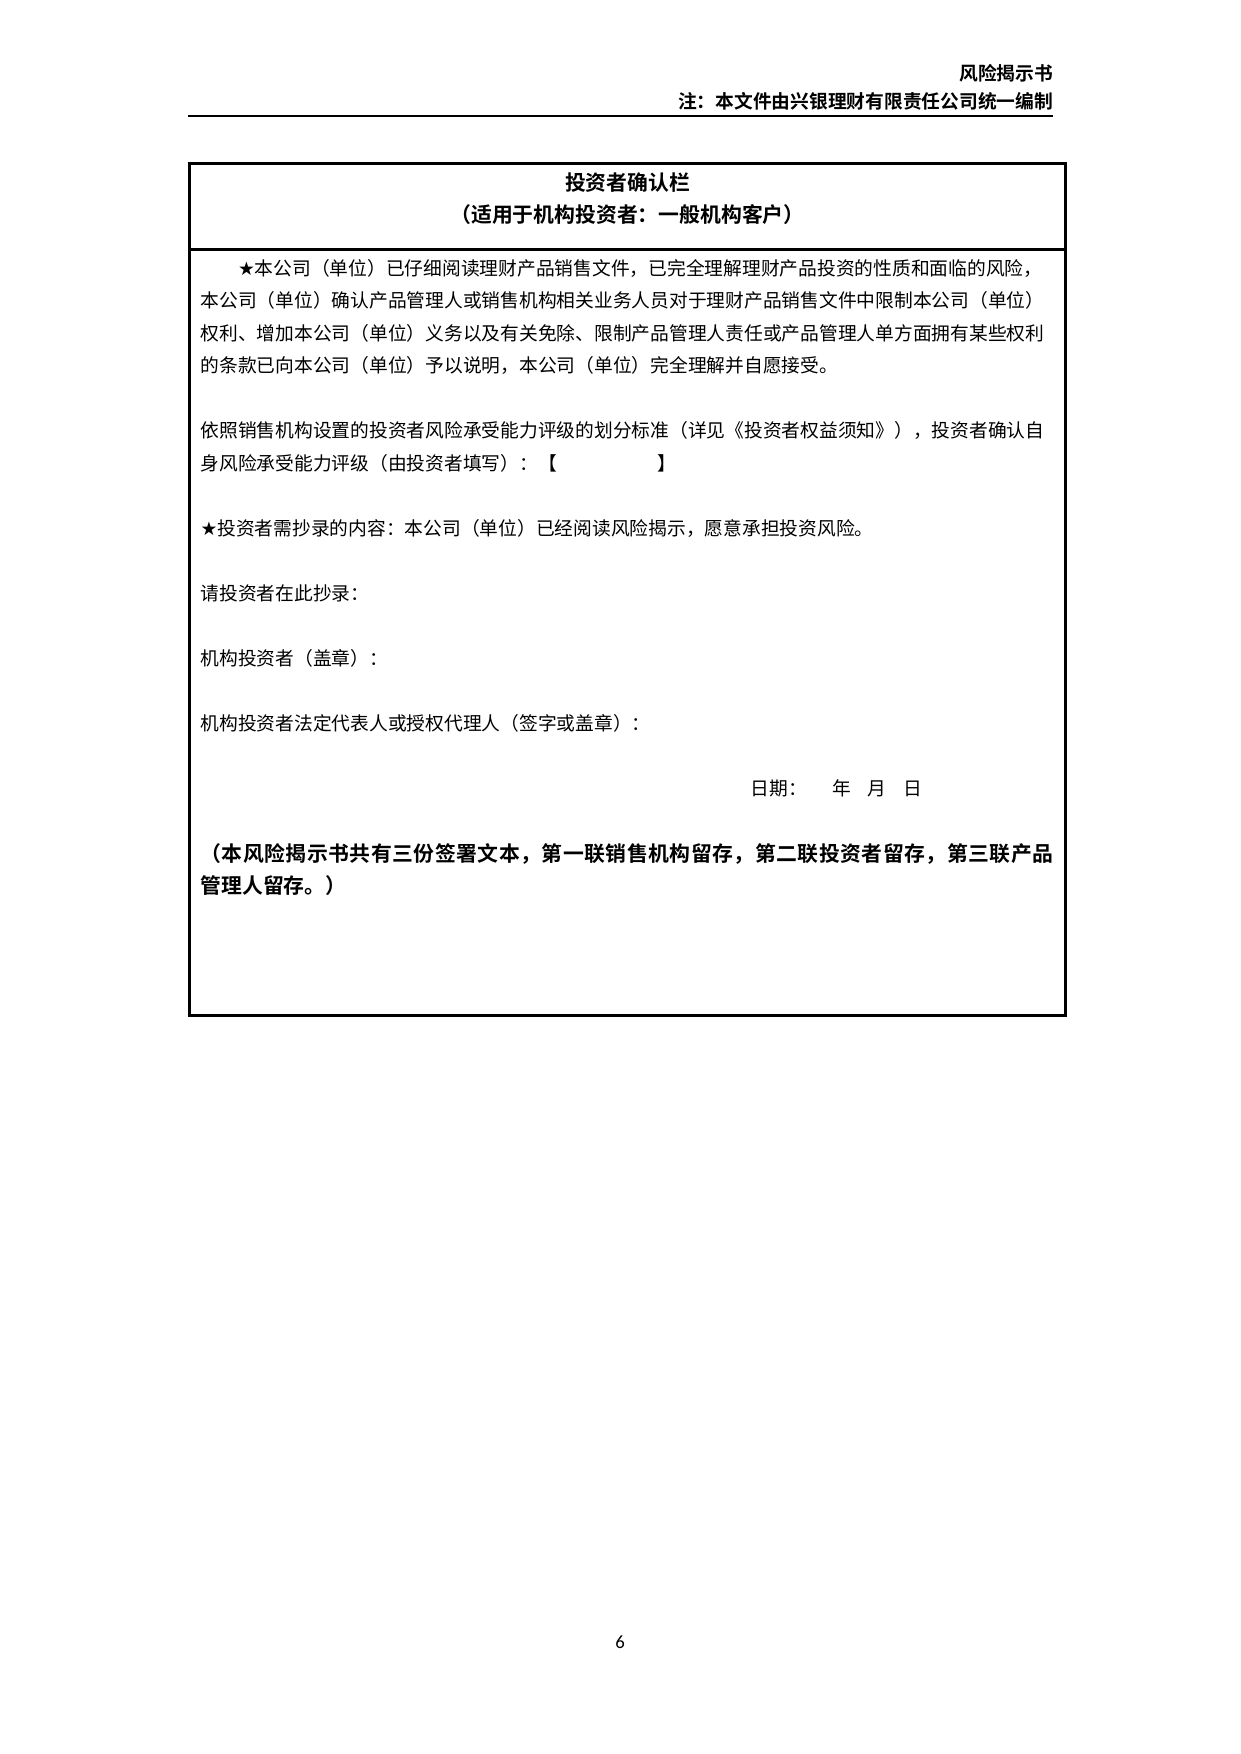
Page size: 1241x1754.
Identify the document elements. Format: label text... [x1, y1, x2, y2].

table_header 投资者确认栏 （适用于机构投资者：一般机构客户） [191, 165, 1064, 248]
table_cell ★本公司（单位）已仔细阅读理财产品销售文件，已完全理解理财产品投资的性质和面临的风险，本公司（单位）确认产品管理人或销售机构相关业务人员对于理财产品销售文件中限制本公司（单位）权利、增加本公司（单位）义务以及有关免除、限制产品管理人责任或产品管理人单方面拥有某些权利的条款已向本公司（单位）予以说明，本公司（单位）完全理解并自愿接受。 依照销售机构设置的投资者风险承受能力评级的划分标准（详见《投资者权益须知》），投资者确认自身风险承受能力评级（由投资者填写）：【 】 ★投资者需抄录的内容：本公司（单位）已经阅读风险揭示，愿意承担投资风险。 请投资者在此抄录： 机构投资者（盖章）： 机构投资者法定代表人或授权代理人（签字或盖章）： 日期： 年 月 日 （本风险揭示书共有三份签署文本，第一联销售机构留存，第二联投资者留存，第三联产品管理人留存。） [191, 251, 1064, 1014]
